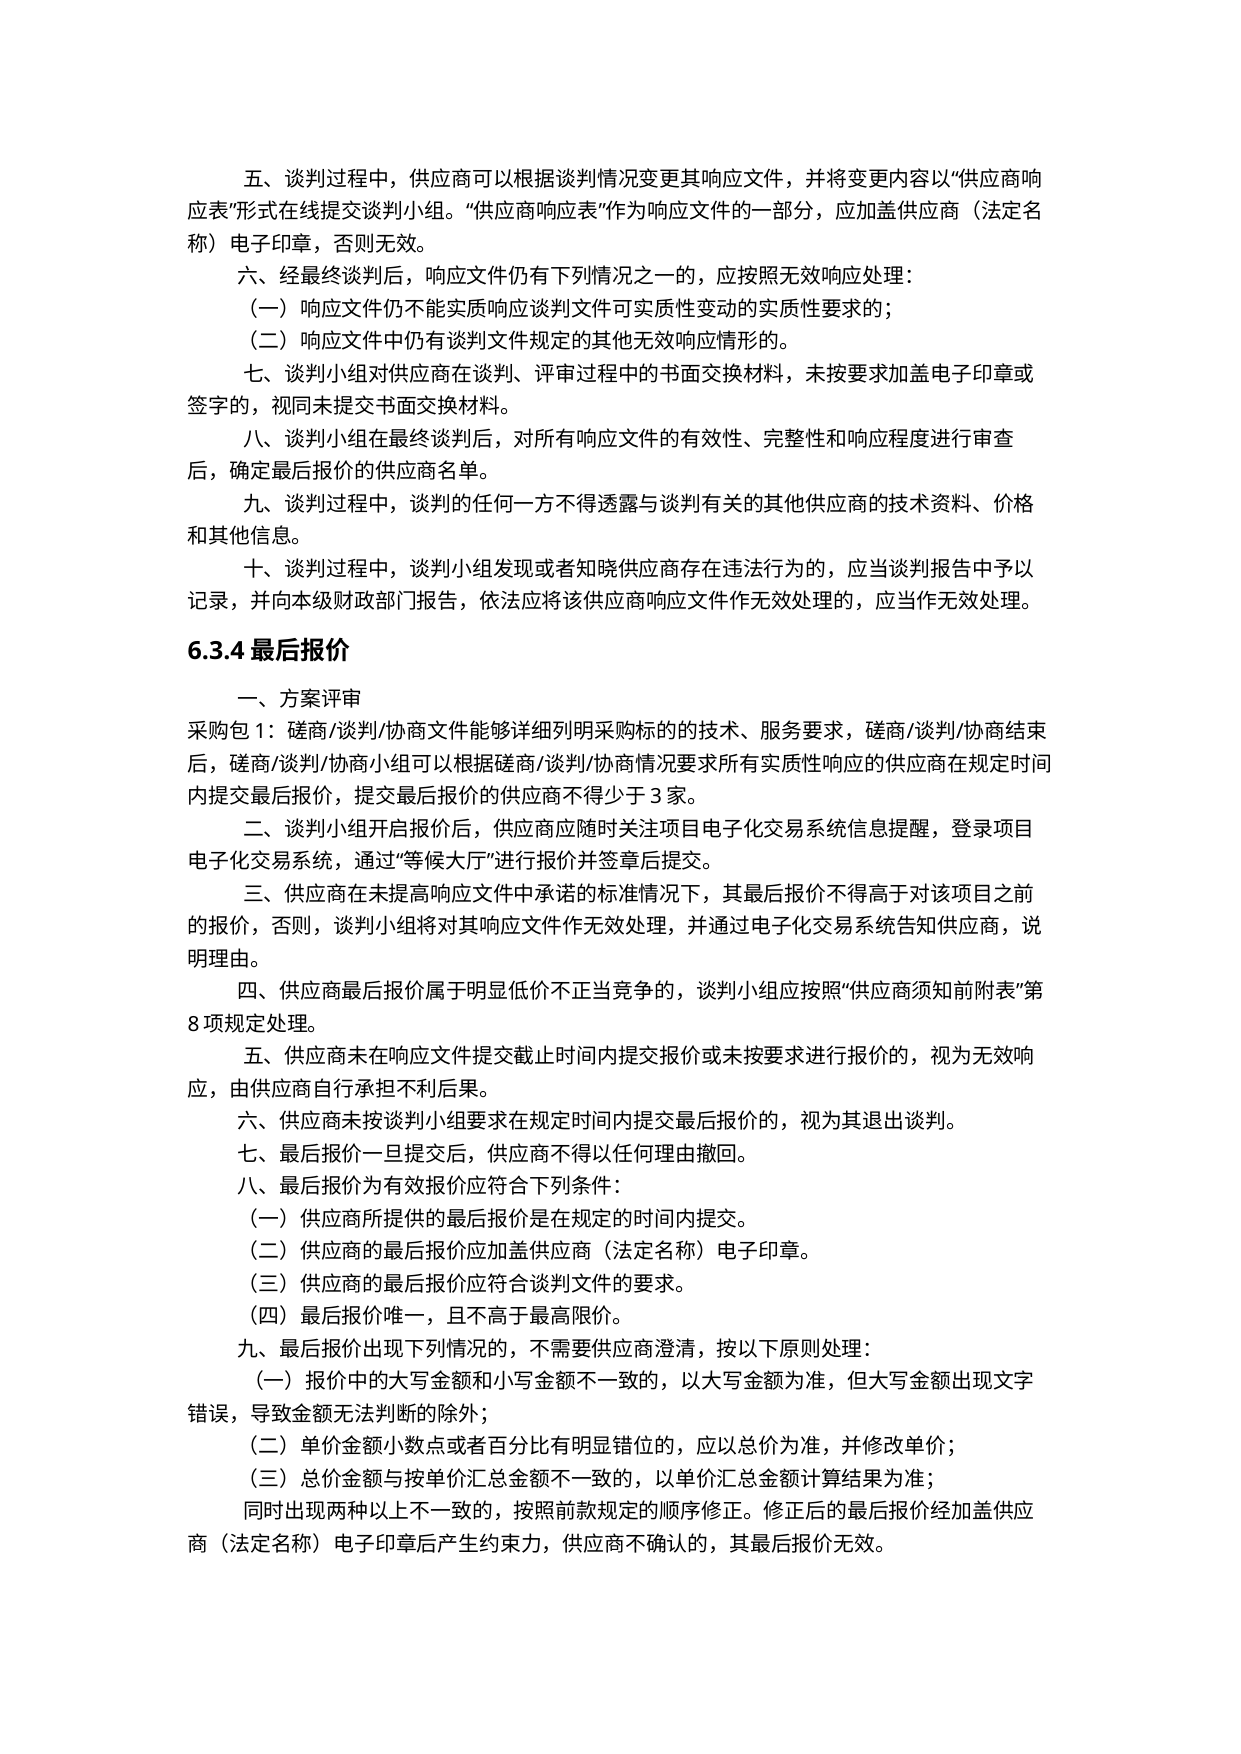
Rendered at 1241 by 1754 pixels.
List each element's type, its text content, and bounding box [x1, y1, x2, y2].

text （二）单价金额小数点或者百分比有明显错位的，应以总价为准，并修改单价； [187, 1429, 1053, 1462]
text 七、最后报价一旦提交后，供应商不得以任何理由撤回。 [187, 1137, 1053, 1169]
text 六、经最终谈判后，响应文件仍有下列情况之一的，应按照无效响应处理： [187, 259, 1053, 292]
text （一）响应文件仍不能实质响应谈判文件可实质性变动的实质性要求的； [187, 292, 1053, 324]
text 六、供应商未按谈判小组要求在规定时间内提交最后报价的，视为其退出谈判。 [187, 1104, 1053, 1137]
text 四、供应商最后报价属于明显低价不正当竞争的，谈判小组应按照“供应商须知前附表”第8项规定处理。 [187, 974, 1053, 1039]
text 七、谈判小组对供应商在谈判、评审过程中的书面交换材料，未按要求加盖电子印章或签字的，视同未提交书面交换材料。 [187, 357, 1053, 422]
text （二）供应商的最后报价应加盖供应商（法定名称）电子印章。 [187, 1234, 1053, 1267]
text （四）最后报价唯一，且不高于最高限价。 [187, 1299, 1053, 1332]
text 八、谈判小组在最终谈判后，对所有响应文件的有效性、完整性和响应程度进行审查后，确定最后报价的供应商名单。 [187, 422, 1053, 487]
text （一）供应商所提供的最后报价是在规定的时间内提交。 [187, 1202, 1053, 1234]
text （二）响应文件中仍有谈判文件规定的其他无效响应情形的。 [187, 324, 1053, 357]
text 五、谈判过程中，供应商可以根据谈判情况变更其响应文件，并将变更内容以“供应商响应表”形式在线提交谈判小组。“供应商响应表”作为响应文件的一部分，应加盖供应商（法定名称）电子印章，否则无效。 [187, 162, 1053, 259]
text （三）供应商的最后报价应符合谈判文件的要求。 [187, 1267, 1053, 1299]
text 九、谈判过程中，谈判的任何一方不得透露与谈判有关的其他供应商的技术资料、价格和其他信息。 [187, 487, 1053, 552]
text 八、最后报价为有效报价应符合下列条件： [187, 1169, 1053, 1202]
text 五、供应商未在响应文件提交截止时间内提交报价或未按要求进行报价的，视为无效响应，由供应商自行承担不利后果。 [187, 1039, 1053, 1104]
text 九、最后报价出现下列情况的，不需要供应商澄清，按以下原则处理： [187, 1332, 1053, 1364]
text 同时出现两种以上不一致的，按照前款规定的顺序修正。修正后的最后报价经加盖供应商（法定名称）电子印章后产生约束力，供应商不确认的，其最后报价无效。 [187, 1494, 1053, 1559]
text 二、谈判小组开启报价后，供应商应随时关注项目电子化交易系统信息提醒，登录项目电子化交易系统，通过“等候大厅”进行报价并签章后提交。 [187, 812, 1053, 877]
text （一）报价中的大写金额和小写金额不一致的，以大写金额为准，但大写金额出现文字错误，导致金额无法判断的除外； [187, 1364, 1053, 1429]
text 6.3.4最后报价 [187, 617, 1053, 682]
text 十、谈判过程中，谈判小组发现或者知晓供应商存在违法行为的，应当谈判报告中予以记录，并向本级财政部门报告，依法应将该供应商响应文件作无效处理的，应当作无效处理。 [187, 552, 1053, 617]
text 三、供应商在未提高响应文件中承诺的标准情况下，其最后报价不得高于对该项目之前的报价，否则，谈判小组将对其响应文件作无效处理，并通过电子化交易系统告知供应商，说明理由。 [187, 877, 1053, 974]
text （三）总价金额与按单价汇总金额不一致的，以单价汇总金额计算结果为准； [187, 1462, 1053, 1494]
text 一、方案评审 [187, 682, 1053, 714]
text 采购包1：磋商/谈判/协商文件能够详细列明采购标的的技术、服务要求，磋商/谈判/协商结束后，磋商/谈判/协商小组可以根据磋商/谈判/协商情况要求所有实质性响应的供应商在规定时间内提交最后报价，提交最后报价的供应商不得少于3家。 [187, 714, 1053, 812]
